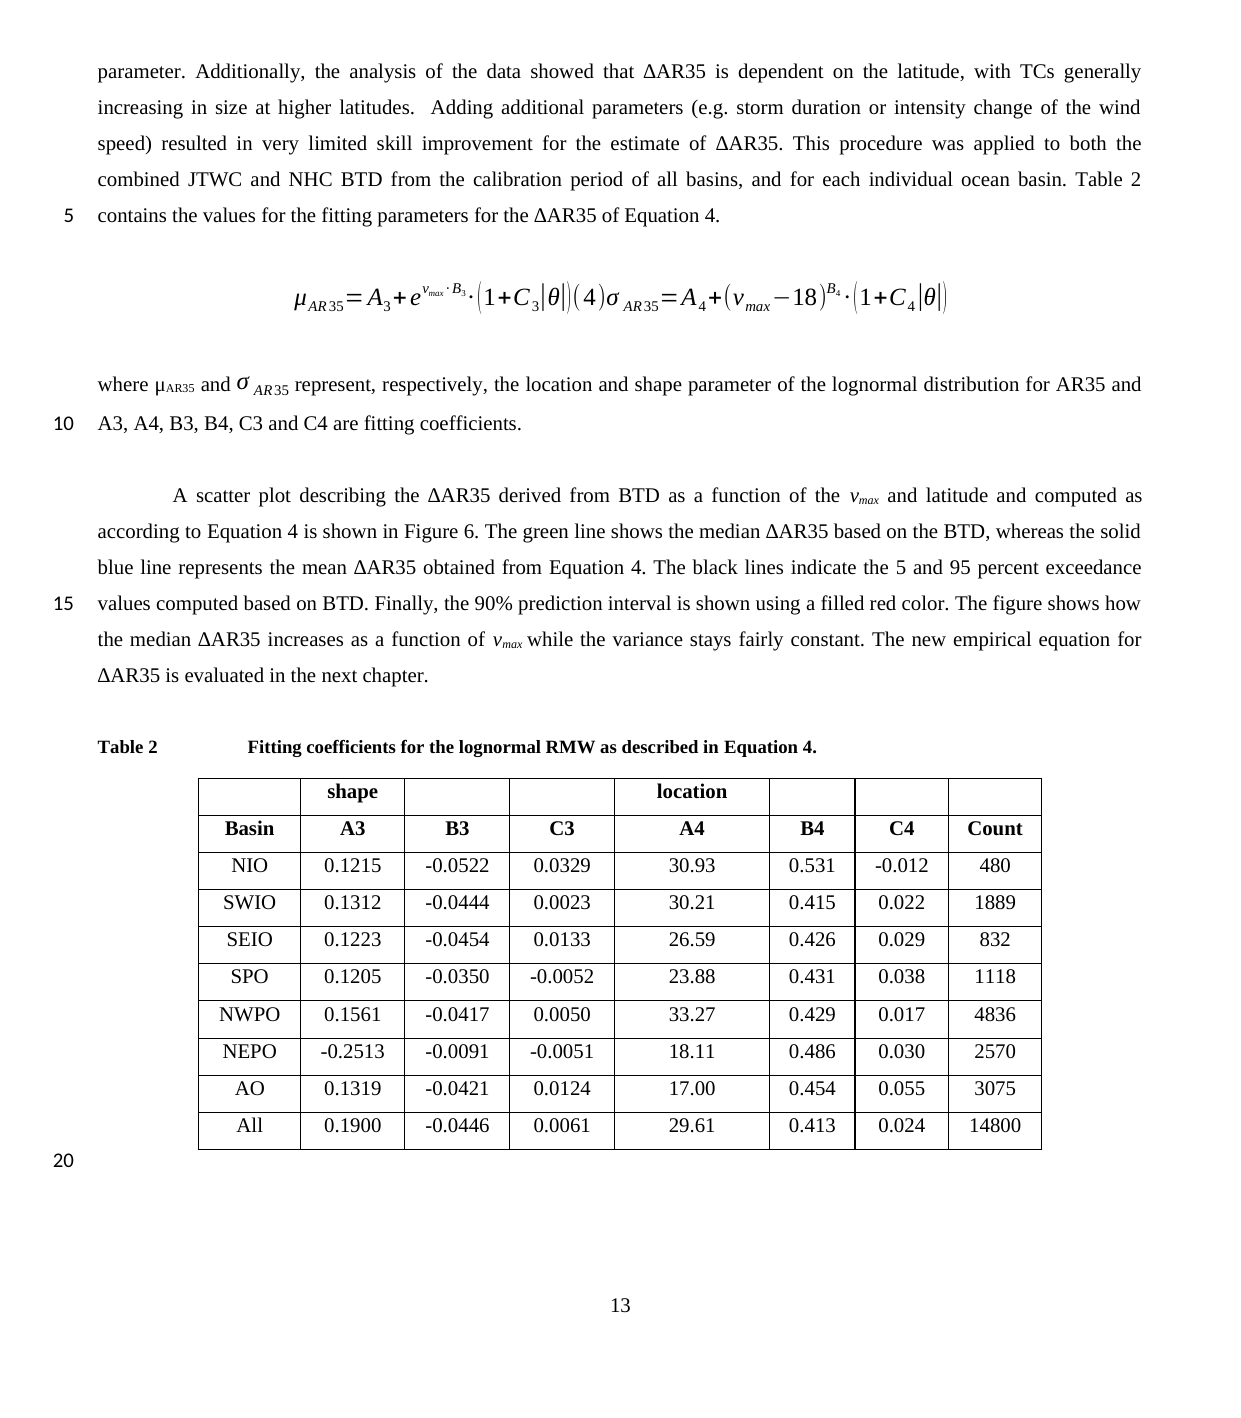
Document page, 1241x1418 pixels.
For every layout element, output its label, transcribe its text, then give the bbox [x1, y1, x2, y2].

table_cell -0.0446 [405, 1113, 509, 1149]
table_cell 0.429 [770, 1001, 854, 1037]
table_header [770, 779, 854, 815]
table_cell 0.413 [770, 1113, 854, 1149]
table_cell SPO [199, 964, 300, 1000]
table_cell -0.0091 [405, 1039, 509, 1074]
table_cell 0.038 [856, 964, 948, 1000]
table_cell 0.029 [856, 927, 948, 963]
table_cell -0.012 [856, 853, 948, 889]
table_cell 4836 [949, 1001, 1041, 1037]
table_cell -0.0522 [405, 853, 509, 889]
table_cell -0.0052 [510, 964, 614, 1000]
table_cell 0.531 [770, 853, 854, 889]
text where μAR35 and represent, respectively, the location and shape parameter of the lognormal distribution for AR35 and A3, A4, B3, B4, C3 and C4 are fitting coefficients. [97, 368, 1143, 435]
table_cell -0.0417 [405, 1001, 509, 1037]
table_cell 0.1223 [301, 927, 404, 963]
table_cell C4 [856, 816, 948, 852]
table_cell 0.0061 [510, 1113, 614, 1149]
text A scatter plot describing the ∆AR35 derived from BTD as a function of the vmax and latitude and computed as according to Equation 4 is shown in Figure 6. The green line shows the median ∆AR35 based on the BTD, whereas the solid blue line represents the mean ∆AR35 obtained from Equation 4. The black lines indicate the 5 and 95 percent exceedance values computed based on BTD. Finally, the 90% prediction interval is shown using a filled red color. The figure shows how the median ∆AR35 increases as a function of vmax while the variance stays fairly constant. The new empirical equation for ∆AR35 is evaluated in the next chapter. [97, 483, 1143, 687]
table_cell A4 [615, 816, 769, 852]
table_cell NEPO [199, 1039, 300, 1074]
table_cell A3 [301, 816, 404, 852]
table_cell 0.024 [856, 1113, 948, 1149]
table_header [949, 779, 1041, 815]
table_cell Count [949, 816, 1041, 852]
table_cell 0.415 [770, 890, 854, 926]
table_cell -0.2513 [301, 1039, 404, 1074]
table_cell -0.0051 [510, 1039, 614, 1074]
table_cell 0.055 [856, 1076, 948, 1112]
table_cell 33.27 [615, 1001, 769, 1037]
table_cell All [199, 1113, 300, 1149]
table_cell 0.454 [770, 1076, 854, 1112]
table_cell 0.0050 [510, 1001, 614, 1037]
table_header shape [301, 779, 404, 815]
table_cell -0.0454 [405, 927, 509, 963]
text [97, 59, 1143, 227]
table_cell 2570 [949, 1039, 1041, 1074]
table_cell AO [199, 1076, 300, 1112]
table_cell 30.21 [615, 890, 769, 926]
table_cell 14800 [949, 1113, 1041, 1149]
table_cell -0.0421 [405, 1076, 509, 1112]
table_cell -0.0350 [405, 964, 509, 1000]
table_cell NWPO [199, 1001, 300, 1037]
table_cell 480 [949, 853, 1041, 889]
table_cell 0.1205 [301, 964, 404, 1000]
table_header [856, 779, 948, 815]
table_cell 0.022 [856, 890, 948, 926]
table_cell 0.431 [770, 964, 854, 1000]
table_cell 0.0124 [510, 1076, 614, 1112]
table_header location [615, 779, 769, 815]
table_cell 0.030 [856, 1039, 948, 1074]
table_cell 0.1319 [301, 1076, 404, 1112]
table_cell SEIO [199, 927, 300, 963]
table_cell 29.61 [615, 1113, 769, 1149]
table_cell 832 [949, 927, 1041, 963]
table_cell C3 [510, 816, 614, 852]
table_cell 0.0133 [510, 927, 614, 963]
table_cell 0.1561 [301, 1001, 404, 1037]
table_cell B3 [405, 816, 509, 852]
table_cell SWIO [199, 890, 300, 926]
table_cell 18.11 [615, 1039, 769, 1074]
table_cell 3075 [949, 1076, 1041, 1112]
table_cell 1118 [949, 964, 1041, 1000]
table_header [199, 779, 300, 815]
table_cell B4 [770, 816, 854, 852]
table_cell 26.59 [615, 927, 769, 963]
table_cell NIO [199, 853, 300, 889]
table_cell -0.0444 [405, 890, 509, 926]
table_cell 0.017 [856, 1001, 948, 1037]
table_cell 0.1215 [301, 853, 404, 889]
table_header [510, 779, 614, 815]
table_cell 0.486 [770, 1039, 854, 1074]
table_cell 0.1312 [301, 890, 404, 926]
table_cell 30.93 [615, 853, 769, 889]
table_cell 0.426 [770, 927, 854, 963]
table_cell Basin [199, 816, 300, 852]
table_header [405, 779, 509, 815]
table_cell 0.0329 [510, 853, 614, 889]
table_cell 1889 [949, 890, 1041, 926]
table_cell 0.0023 [510, 890, 614, 926]
table_cell 23.88 [615, 964, 769, 1000]
table_cell 17.00 [615, 1076, 769, 1112]
table_cell 0.1900 [301, 1113, 404, 1149]
